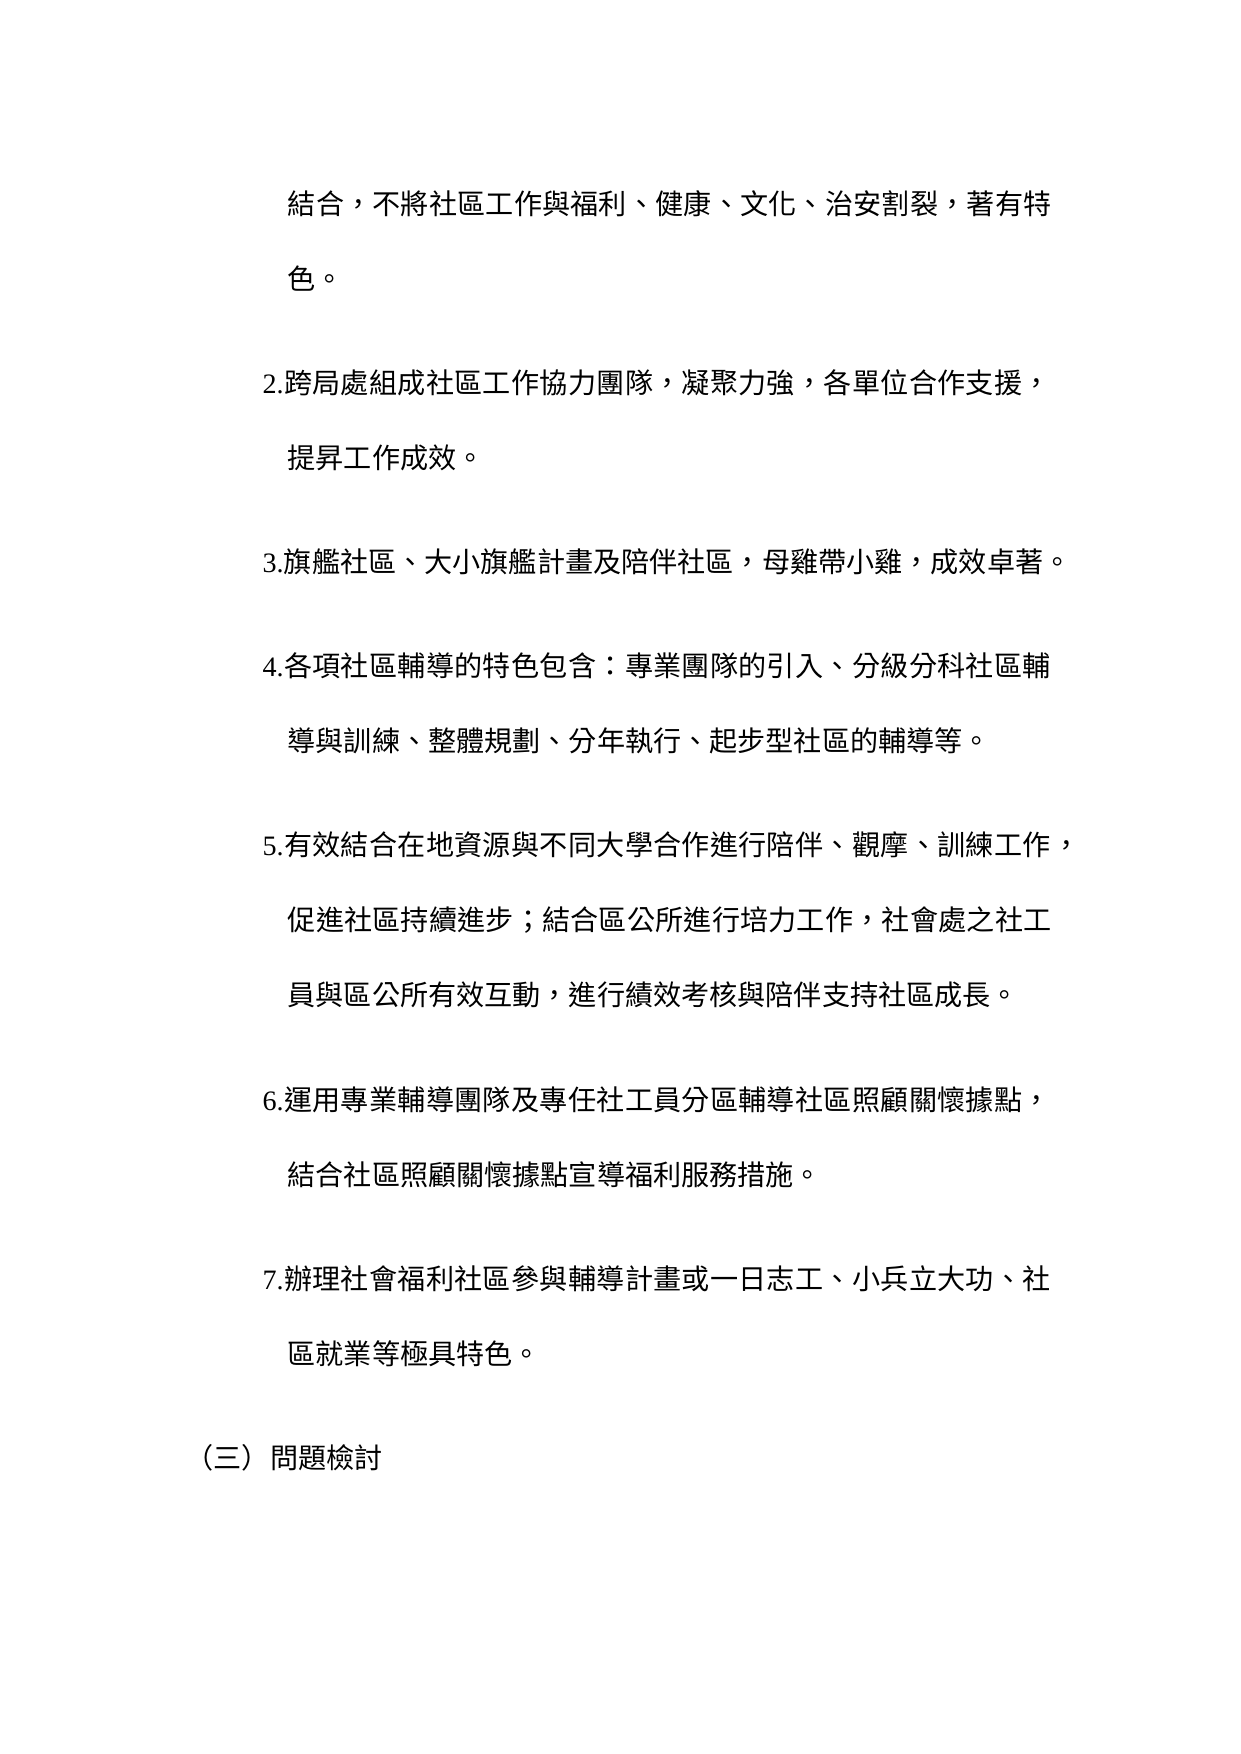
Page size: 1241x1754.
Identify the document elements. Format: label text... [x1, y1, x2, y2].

text （三）問題檢討 [150, 1419, 978, 1494]
text 7.辦理社會福利社區參與輔導計畫或一日志工、小兵立大功、社區就業等極具特色。 [262, 1239, 1053, 1389]
text 2.跨局處組成社區工作協力團隊，凝聚力強，各單位合作支援，提昇工作成效。 [262, 344, 1053, 494]
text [262, 164, 1053, 314]
text 4.各項社區輔導的特色包含：專業團隊的引入、分級分科社區輔導與訓練、整體規劃、分年執行、起步型社區的輔導等。 [262, 627, 1053, 777]
text 5.有效結合在地資源與不同大學合作進行陪伴、觀摩、訓練工作，促進社區持續進步；結合區公所進行培力工作，社會處之社工員與區公所有效互動，進行績效考核與陪伴支持社區成長。 [262, 806, 1053, 1031]
text 3.旗艦社區、大小旗艦計畫及陪伴社區，母雞帶小雞，成效卓著。 [262, 523, 1053, 598]
text 6.運用專業輔導團隊及專任社工員分區輔導社區照顧關懷據點，結合社區照顧關懷據點宣導福利服務措施。 [262, 1060, 1053, 1210]
